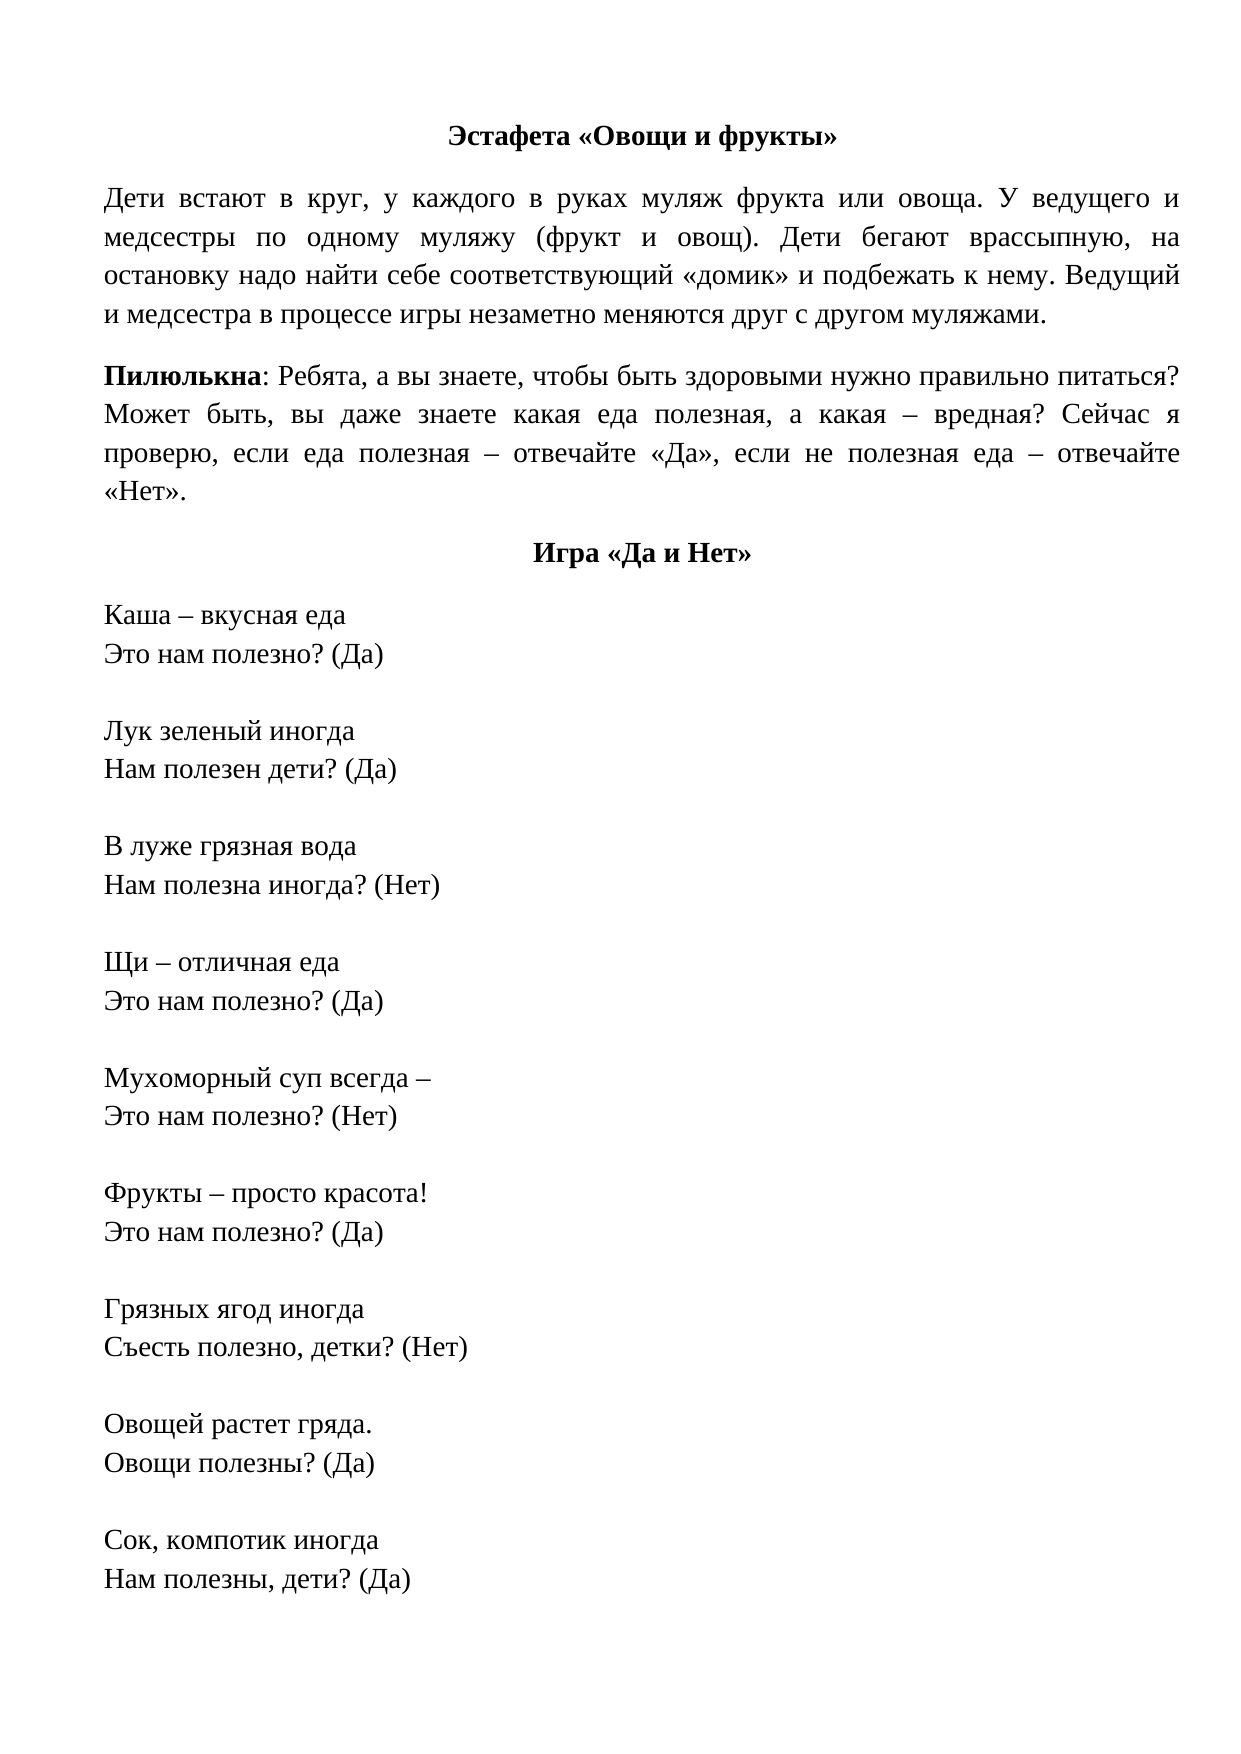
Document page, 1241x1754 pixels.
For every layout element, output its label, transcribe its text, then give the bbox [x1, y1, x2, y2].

text Нам полезна иногда? (Нет) [103, 867, 1181, 901]
text Пилюлькна: Ребята, а вы знаете, чтобы быть здоровыми нужно правильно питаться? Может быть, вы даже знаете какая еда полезная, а какая – вредная? Сейчас я проверю, если еда полезная – отвечайте «Да», если не полезная еда – отвечайте «Нет». [103, 358, 1181, 507]
text Это нам полезно? (Да) [103, 636, 1181, 669]
text Это нам полезно? (Да) [103, 1214, 1181, 1247]
text Фрукты – просто красота! [103, 1175, 1181, 1209]
text Это нам полезно? (Да) [103, 983, 1181, 1016]
text Эстафета «Овощи и фрукты» [103, 118, 1181, 152]
text Каша – вкусная еда [103, 597, 1181, 631]
text Щи – отличная еда [103, 944, 1181, 978]
text Овощи полезны? (Да) [103, 1445, 1181, 1479]
text Нам полезен дети? (Да) [103, 751, 1181, 785]
text Сок, компотик иногда [103, 1522, 1181, 1556]
text Нам полезны, дети? (Да) [103, 1561, 1181, 1594]
text Съесть полезно, детки? (Нет) [103, 1329, 1181, 1363]
text Овощей растет гряда. [103, 1407, 1181, 1440]
text Дети встают в круг, у каждого в руках муляж фрукта или овоща. У ведущего и медсестры по одному муляжу (фрукт и овощ). Дети бегают врассыпную, на остановку надо найти себе соответствующий «домик» и подбежать к нему. Ведущий и медсестра в процессе игры незаметно меняются друг с другом муляжами. [103, 180, 1181, 329]
text В луже грязная вода [103, 828, 1181, 862]
text Мухоморный суп всегда – [103, 1060, 1181, 1093]
text Игра «Да и Нет» [103, 535, 1181, 569]
text Это нам полезно? (Нет) [103, 1098, 1181, 1132]
text Лук зеленый иногда [103, 713, 1181, 746]
text Грязных ягод иногда [103, 1291, 1181, 1324]
